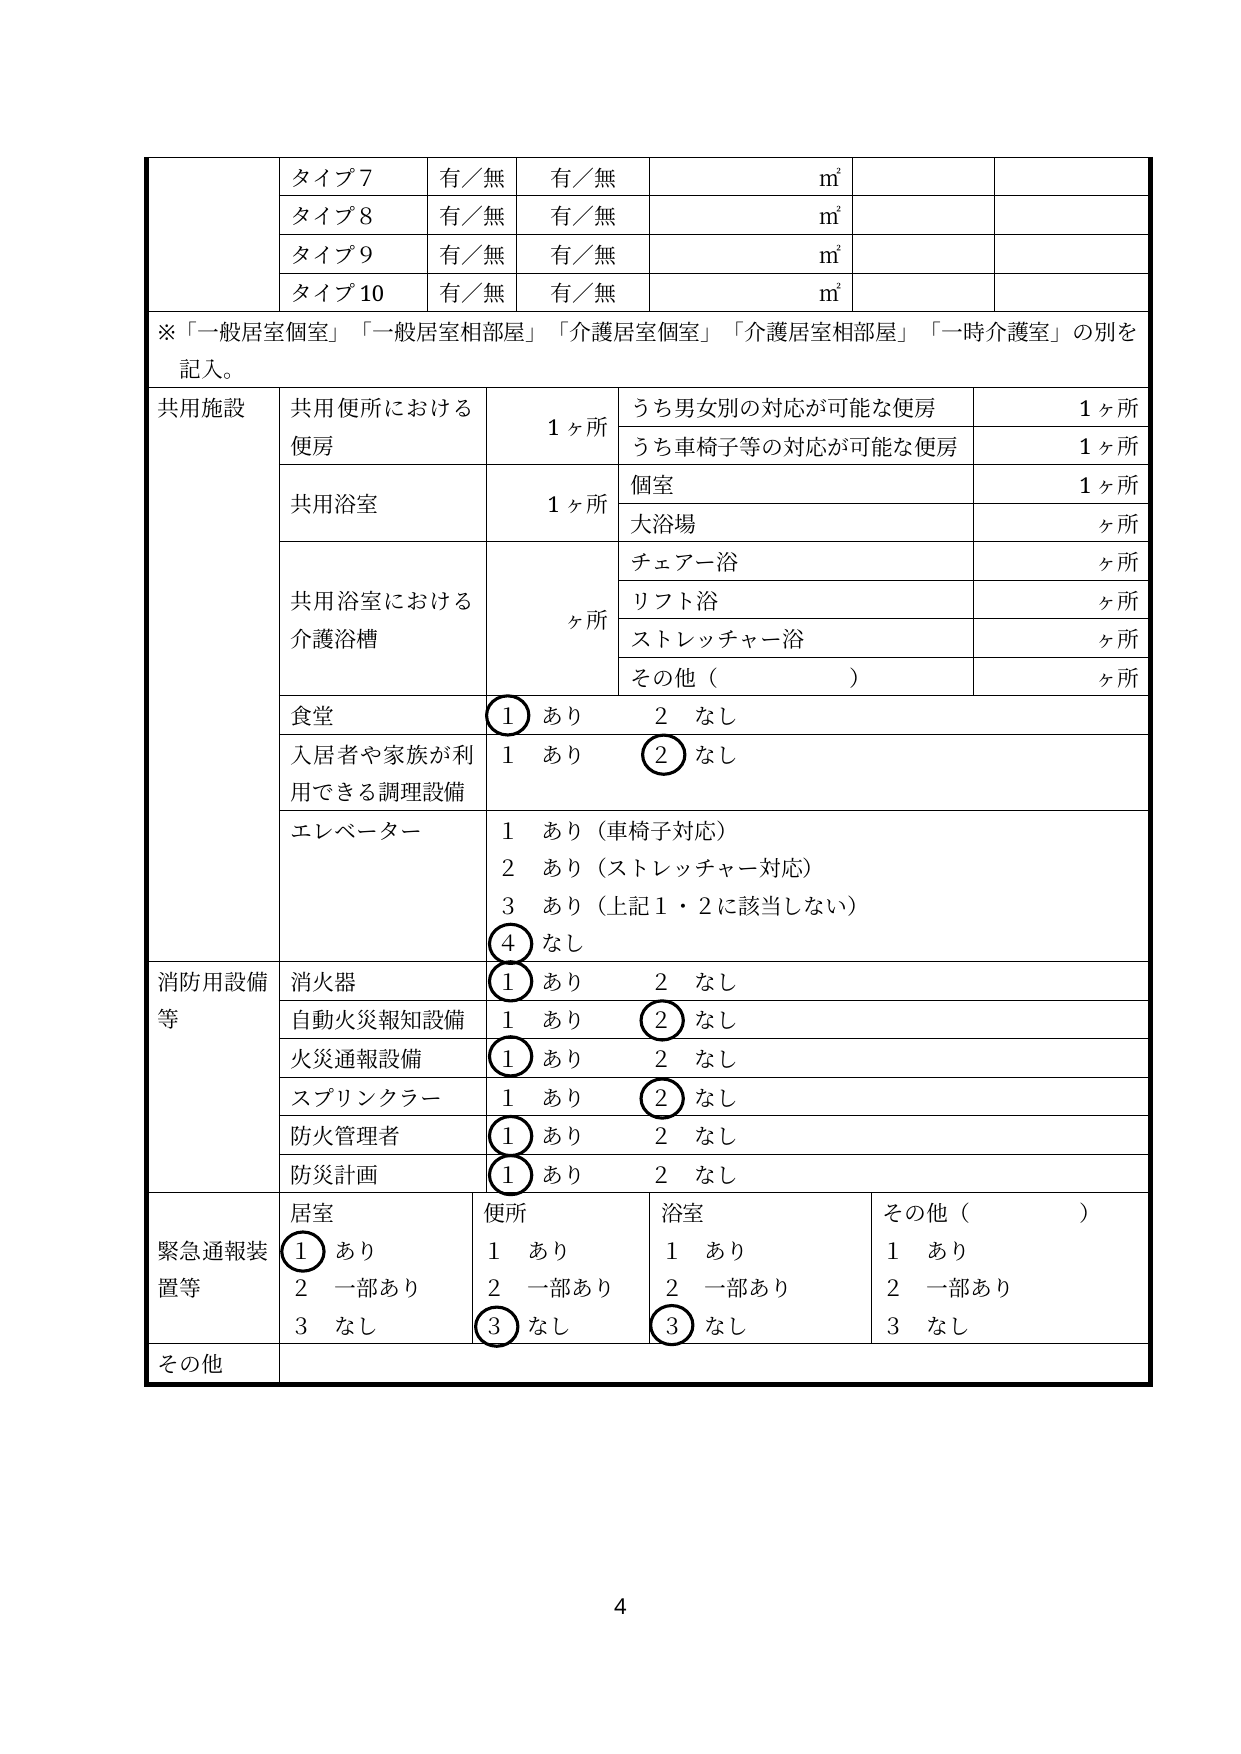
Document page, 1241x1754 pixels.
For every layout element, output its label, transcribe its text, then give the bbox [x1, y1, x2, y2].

table_cell ヶ所 [487, 542, 618, 695]
table_cell ㎡ [650, 196, 852, 234]
table_cell １ あり ２ なし [521, 1116, 1148, 1154]
table_cell その他（ ） １ あり ２ 一部あり ３ なし [872, 1193, 1148, 1343]
table_cell 防火管理者 [280, 1116, 486, 1154]
table_cell うち男女別の対応が可能な便房 [619, 388, 973, 426]
table_cell [995, 196, 1148, 234]
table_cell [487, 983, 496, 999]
table_cell 有／無 [517, 196, 649, 234]
table_cell 共用浴室における介護浴槽 [280, 542, 486, 695]
table_cell ヶ所 [974, 542, 1148, 580]
table_cell 火災通報設備 [280, 1039, 486, 1077]
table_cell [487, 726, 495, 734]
table_cell タイプ８ [280, 196, 427, 234]
table_cell １ あり ２ なし [643, 1003, 681, 1038]
table_cell １ あり ２ なし [519, 696, 1148, 734]
table_cell １ あり ２ なし [487, 735, 1148, 810]
table_cell 有／無 [428, 196, 516, 234]
table_cell 共用浴室 [280, 465, 486, 541]
table_cell 浴室 １ あり ２ 一部あり ３ なし [650, 1193, 871, 1343]
table_cell リフト浴 [619, 581, 973, 618]
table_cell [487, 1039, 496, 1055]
table_cell ストレッチャー浴 [619, 619, 973, 657]
table_cell １ あり ２ なし [521, 1155, 1148, 1192]
table_cell チェアー浴 [619, 542, 973, 580]
table_cell １ あり ２ なし [487, 1078, 653, 1115]
table_cell [995, 235, 1148, 272]
table_cell １ あり ２ なし [674, 1001, 1148, 1038]
table_cell ヶ所 [974, 619, 1148, 657]
table_cell 共用施設 [149, 388, 279, 961]
table_cell 有／無 [517, 158, 649, 195]
table_cell ヶ所 [974, 658, 1148, 695]
table_cell 有／無 [517, 274, 649, 311]
table_cell 1ヶ所 [974, 427, 1148, 464]
table_cell [853, 274, 994, 311]
table_cell １ あり ２ なし [671, 1078, 1148, 1115]
table_cell 有／無 [428, 274, 516, 311]
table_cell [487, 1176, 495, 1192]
table_cell [995, 158, 1148, 195]
table_cell １ あり ２ なし [487, 1001, 651, 1038]
table_cell その他 [149, 1344, 279, 1382]
table_cell 緊急通報装置等 [149, 1193, 279, 1343]
table_cell ㎡ [650, 158, 852, 195]
table_cell １ あり ２ なし [492, 965, 530, 999]
table_cell ※「一般居室個室」「一般居室相部屋」「介護居室個室」「介護居室相部屋」「一時介護室」の別を記入。 [149, 312, 1148, 387]
table_cell 食堂 [280, 696, 486, 734]
table_cell １ あり ２ なし [643, 1081, 681, 1115]
table_cell 共用便所における便房 [280, 388, 486, 464]
table_cell タイプ10 [280, 274, 427, 311]
table_cell 自動火災報知設備 [280, 1001, 486, 1038]
table_cell 便所 １ あり ２ 一部あり ３ なし [473, 1193, 649, 1343]
table_cell ヶ所 [974, 504, 1148, 541]
table_cell [280, 1344, 1148, 1382]
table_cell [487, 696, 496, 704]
table_cell １ あり（車椅子対応） ２ あり（ストレッチャー対応） ３ あり（上記１・２に該当しない） ４ なし [487, 811, 1148, 961]
table_cell １ あり ２ なし [492, 1158, 530, 1192]
table_cell [995, 274, 1148, 311]
table_cell その他（ ） [619, 658, 973, 695]
table_cell １ あり ２ なし [489, 698, 527, 733]
table_cell 有／無 [428, 235, 516, 272]
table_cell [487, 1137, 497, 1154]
table_cell 1ヶ所 [974, 465, 1148, 503]
table_cell 消防用設備等 [149, 962, 279, 1192]
table_cell 1ヶ所 [487, 388, 618, 464]
table_cell スプリンクラー [280, 1078, 486, 1115]
table_cell 個室 [619, 465, 973, 503]
table_cell １ あり ２ なし [492, 1039, 530, 1074]
table_cell ヶ所 [974, 581, 1148, 618]
table_cell ㎡ [650, 274, 852, 311]
table_cell エレベーター [280, 811, 486, 961]
table_cell 1ヶ所 [974, 388, 1148, 426]
table_cell １ あり ２ なし [492, 1119, 530, 1153]
table_cell 居室 １ あり ２ 一部あり ３ なし [280, 1193, 472, 1343]
table_cell ㎡ [650, 235, 852, 272]
table_cell タイプ９ [280, 235, 427, 272]
table_cell うち車椅子等の対応が可能な便房 [619, 427, 973, 464]
table_cell [853, 196, 994, 234]
table_cell 消火器 [280, 962, 486, 999]
table_cell 有／無 [517, 235, 649, 272]
table_cell １ あり ２ なし [523, 962, 1148, 999]
table_cell １ あり ２ なし [519, 1039, 1148, 1077]
table_cell 1ヶ所 [487, 465, 618, 541]
table_cell [853, 235, 994, 272]
table_cell 有／無 [428, 158, 516, 195]
table_cell 防災計画 [280, 1155, 486, 1192]
table_cell 大浴場 [619, 504, 973, 541]
table_cell [853, 158, 994, 195]
table_cell 入居者や家族が利用できる調理設備 [280, 735, 486, 810]
table_cell タイプ７ [280, 158, 427, 195]
